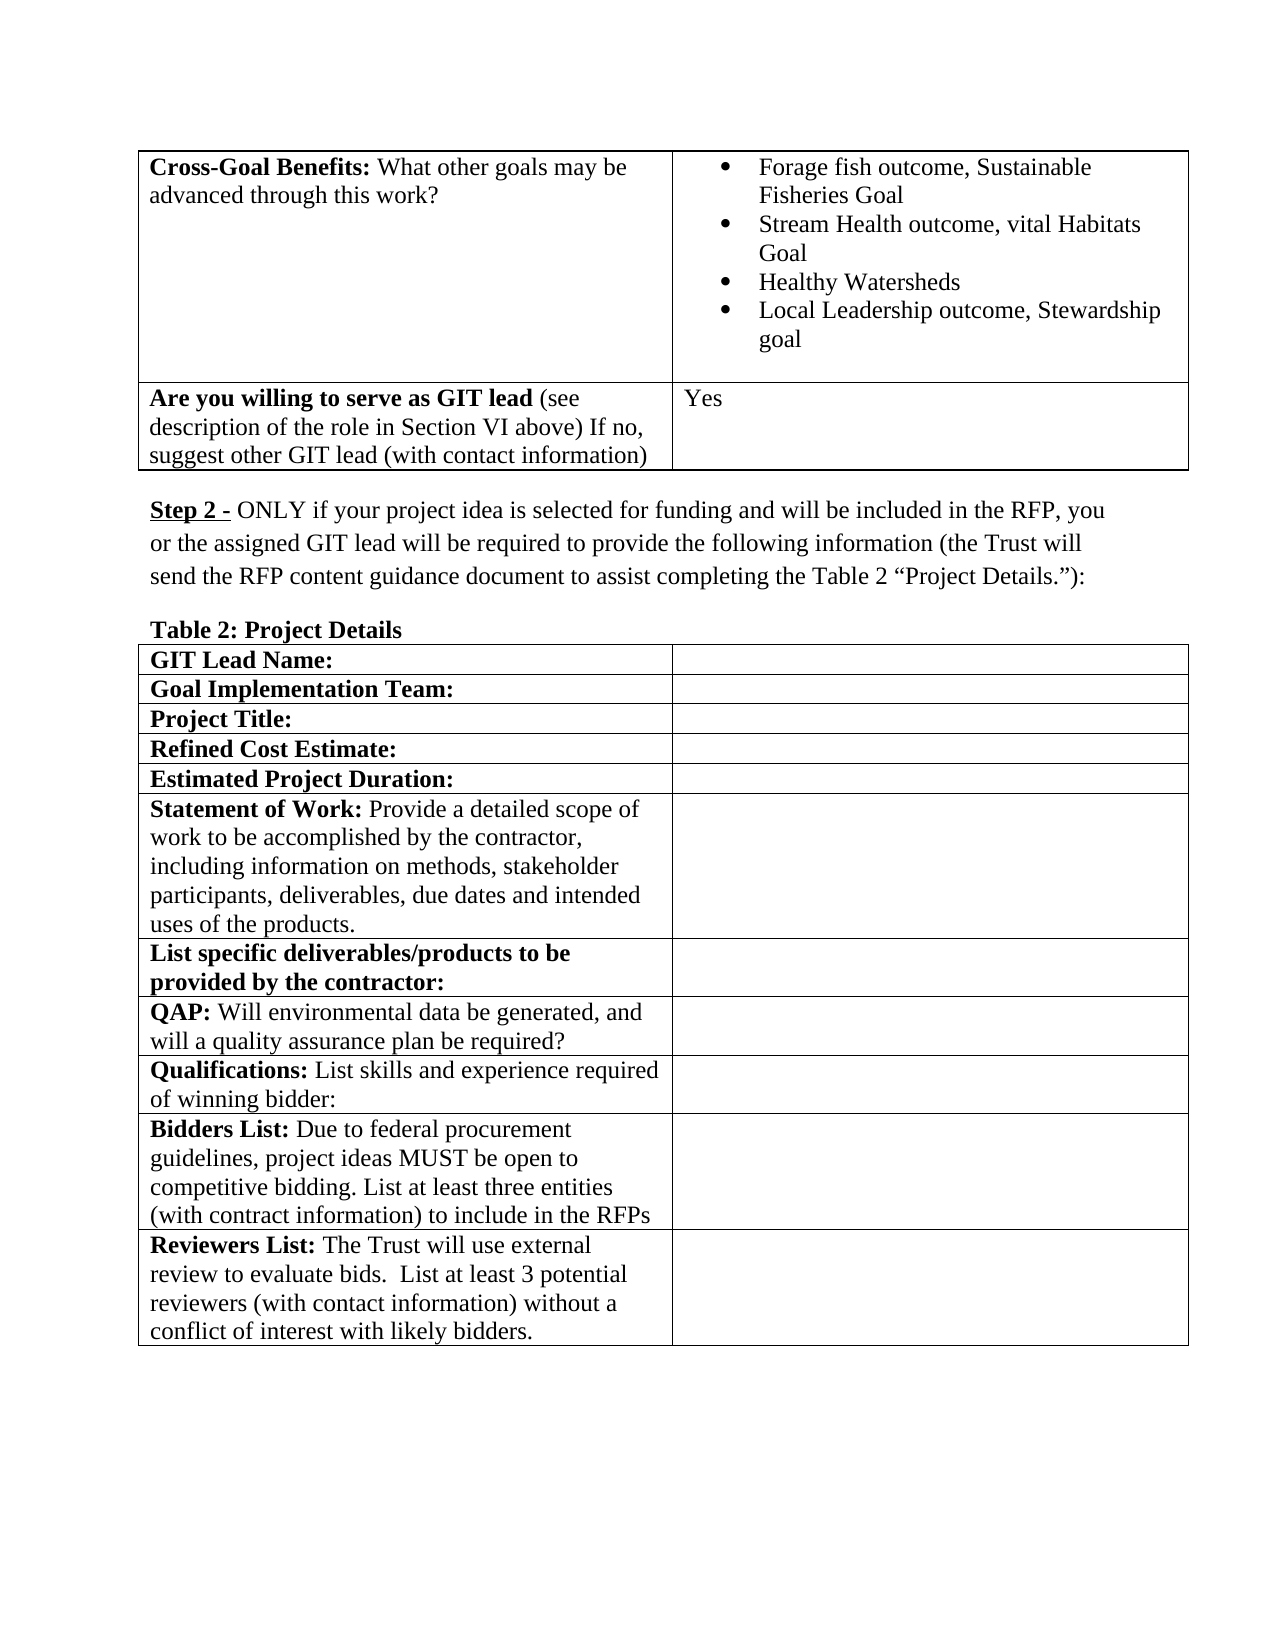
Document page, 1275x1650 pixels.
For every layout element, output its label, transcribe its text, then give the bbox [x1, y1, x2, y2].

table_cell Forage fish outcome, Sustainable Fisheries Goal Stream Health outcome, vital Habitats Goal Healthy Watersheds Local Leadership outcome, Stewardship goal [673, 152, 1188, 382]
table_cell QAP: Will environmental data be generated, and will a quality assurance plan be required? [139, 997, 672, 1054]
table_cell Bidders List: Due to federal procurement guidelines, project ideas MUST be open to competitive bidding. List at least three entities (with contract information) to include in the RFPs [139, 1114, 672, 1229]
table_cell [673, 675, 1188, 703]
table_cell Estimated Project Duration: [139, 764, 672, 793]
table_cell [673, 1230, 1188, 1345]
table_cell [673, 704, 1188, 733]
text Step 2 - ONLY if your project idea is selected for funding and will be included in the RFP, you or the assigned GIT lead will be required to provide the following information (the Trust will send the RFP content guidance document to assist completing the Table 2 “Project Details.”): [150, 495, 1125, 590]
table_cell [673, 734, 1188, 763]
table_cell List specific deliverables/products to be provided by the contractor: [139, 939, 672, 996]
table_cell Statement of Work: Provide a detailed scope of work to be accomplished by the contractor, including information on methods, stakeholder participants, deliverables, due dates and intended uses of the products. [139, 794, 672, 937]
table_cell Are you willing to serve as GIT lead (see description of the role in Section VI above) If no, suggest other GIT lead (with contact information) [139, 383, 672, 469]
table_cell [673, 997, 1188, 1054]
table_cell Goal Implementation Team: [139, 675, 672, 703]
table_cell [673, 1114, 1188, 1229]
table_cell Yes [673, 383, 1188, 469]
table_cell [673, 1056, 1188, 1113]
text Table 2: Project Details [150, 615, 1125, 644]
table_cell Cross-Goal Benefits: What other goals may be advanced through this work? [139, 152, 672, 382]
table_cell Reviewers List: The Trust will use external review to evaluate bids. List at least 3 potential reviewers (with contact information) without a conflict of interest with likely bidders. [139, 1230, 672, 1345]
table_cell Project Title: [139, 704, 672, 733]
table_cell [673, 939, 1188, 996]
table_header GIT Lead Name: [139, 645, 672, 673]
table_cell [673, 794, 1188, 937]
table_cell Refined Cost Estimate: [139, 734, 672, 763]
table_cell [673, 764, 1188, 793]
table_cell Qualifications: List skills and experience required of winning bidder: [139, 1056, 672, 1113]
table_header [673, 645, 1188, 673]
